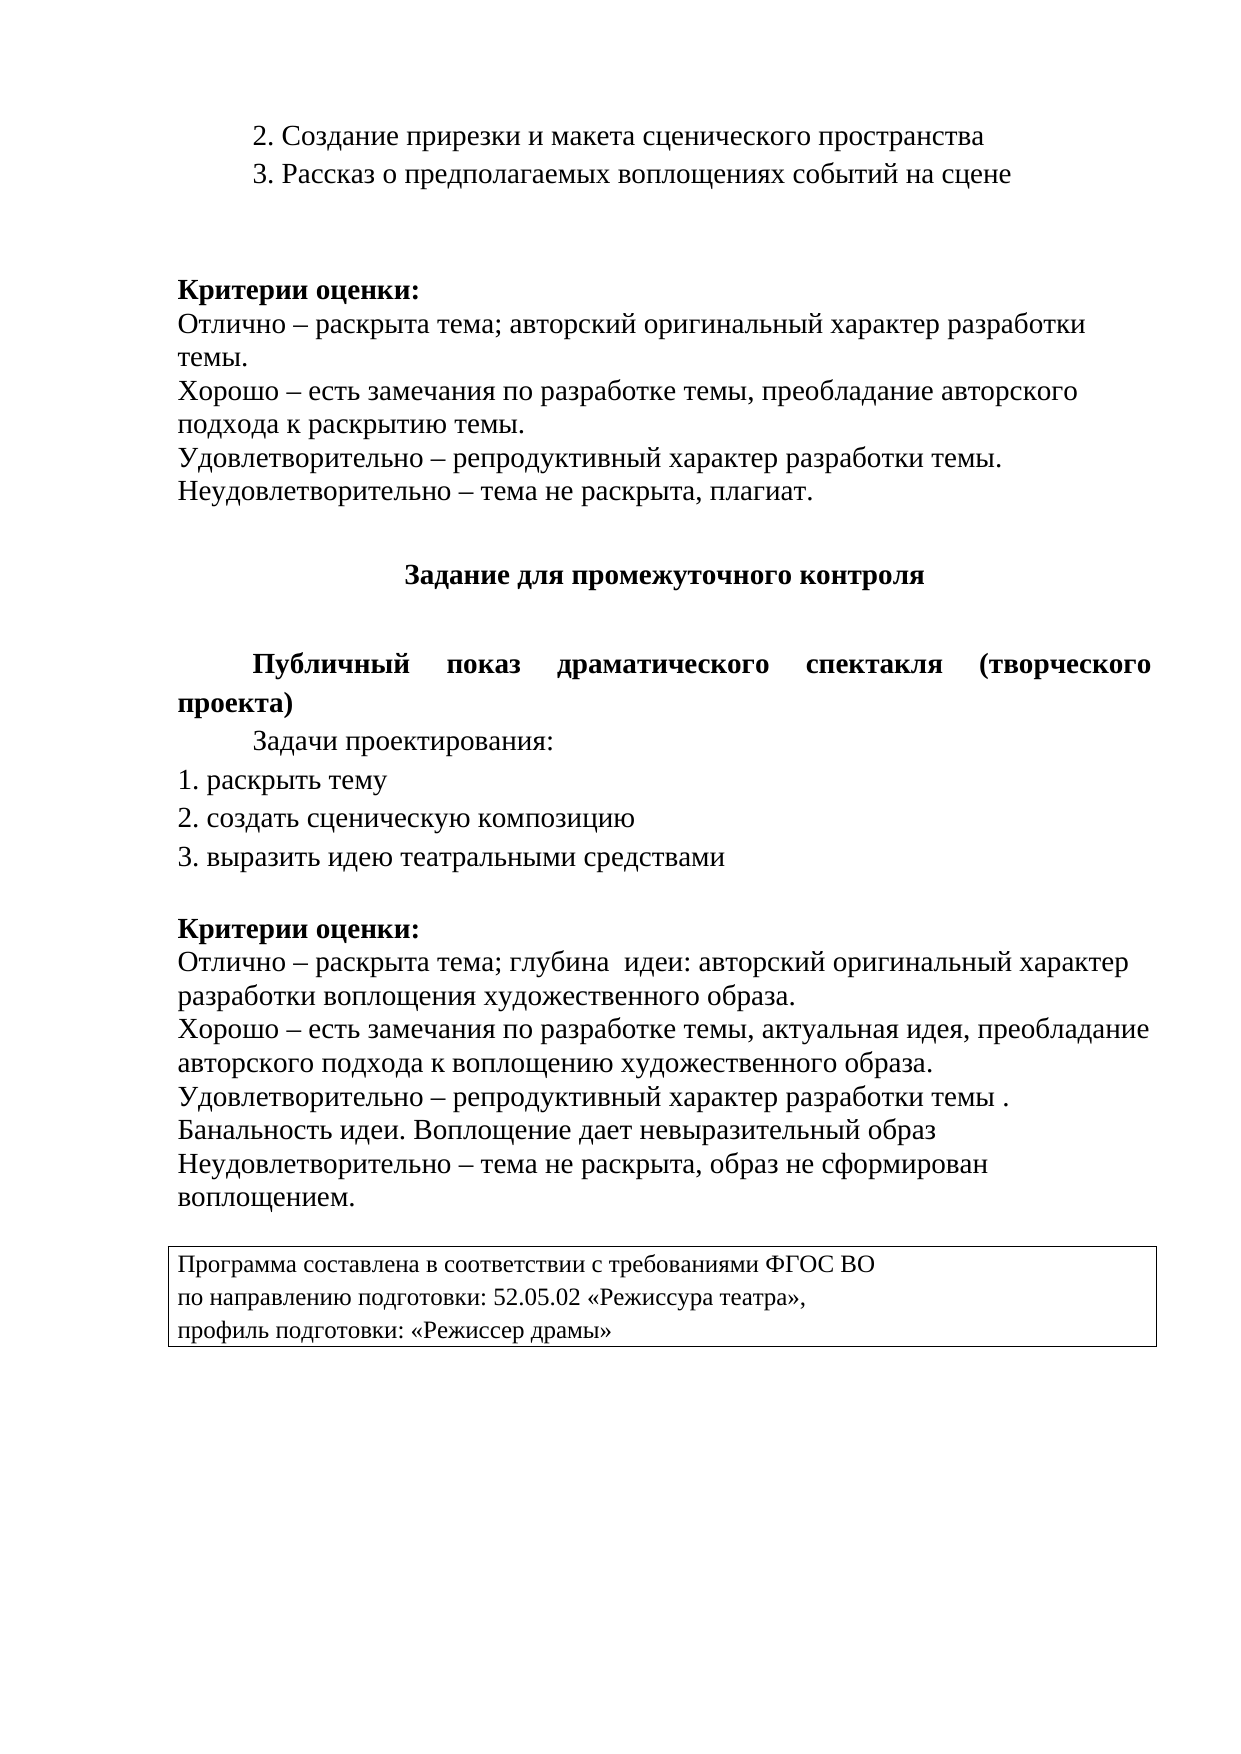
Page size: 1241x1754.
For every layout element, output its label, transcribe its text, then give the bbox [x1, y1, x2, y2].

text Хорошо – есть замечания по разработке темы, преобладание авторского подхода к раскрытию темы. [177, 373, 1152, 440]
text Неудовлетворительно – тема не раскрыта, плагиат. [177, 473, 1152, 507]
text Удовлетворительно – репродуктивный характер разработки темы. [177, 440, 1152, 473]
text 2. создать сценическую композицию [177, 800, 1152, 834]
text профиль подготовки: «Режиссер драмы» [169, 1312, 1156, 1346]
text Хорошо – есть замечания по разработке темы, актуальная идея, преобладание авторского подхода к воплощению художественного образа. [177, 1012, 1152, 1079]
text Задачи проектирования: [177, 723, 1152, 757]
text 3. выразить идею театральными средствами [177, 839, 1152, 872]
text 1. раскрыть тему [177, 762, 1152, 795]
text 3. Рассказ о предполагаемых воплощениях событий на сцене [252, 157, 1152, 190]
text Отлично – раскрыта тема; авторский оригинальный характер разработки темы. [177, 306, 1152, 373]
text Неудовлетворительно – тема не раскрыта, образ не сформирован воплощением. [177, 1146, 1152, 1213]
text Критерии оценки: [177, 272, 1152, 306]
text Удовлетворительно – репродуктивный характер разработки темы . Банальность идеи. Воплощение дает невыразительный образ [177, 1079, 1152, 1146]
text Программа составлена в соответствии с требованиями ФГОС ВО [169, 1247, 1156, 1278]
text 2. Создание прирезки и макета сценического пространства [252, 118, 1152, 152]
text Отлично – раскрыта тема; глубина идеи: авторский оригинальный характер разработки воплощения художественного образа. [177, 944, 1152, 1012]
text по направлению подготовки: 52.05.02 «Режиссура театра», [169, 1279, 1156, 1311]
text Критерии оценки: [177, 911, 1152, 944]
text Публичный показ драматического спектакля (творческого проекта) [177, 646, 1152, 718]
text Задание для промежуточного контроля [177, 557, 1152, 591]
